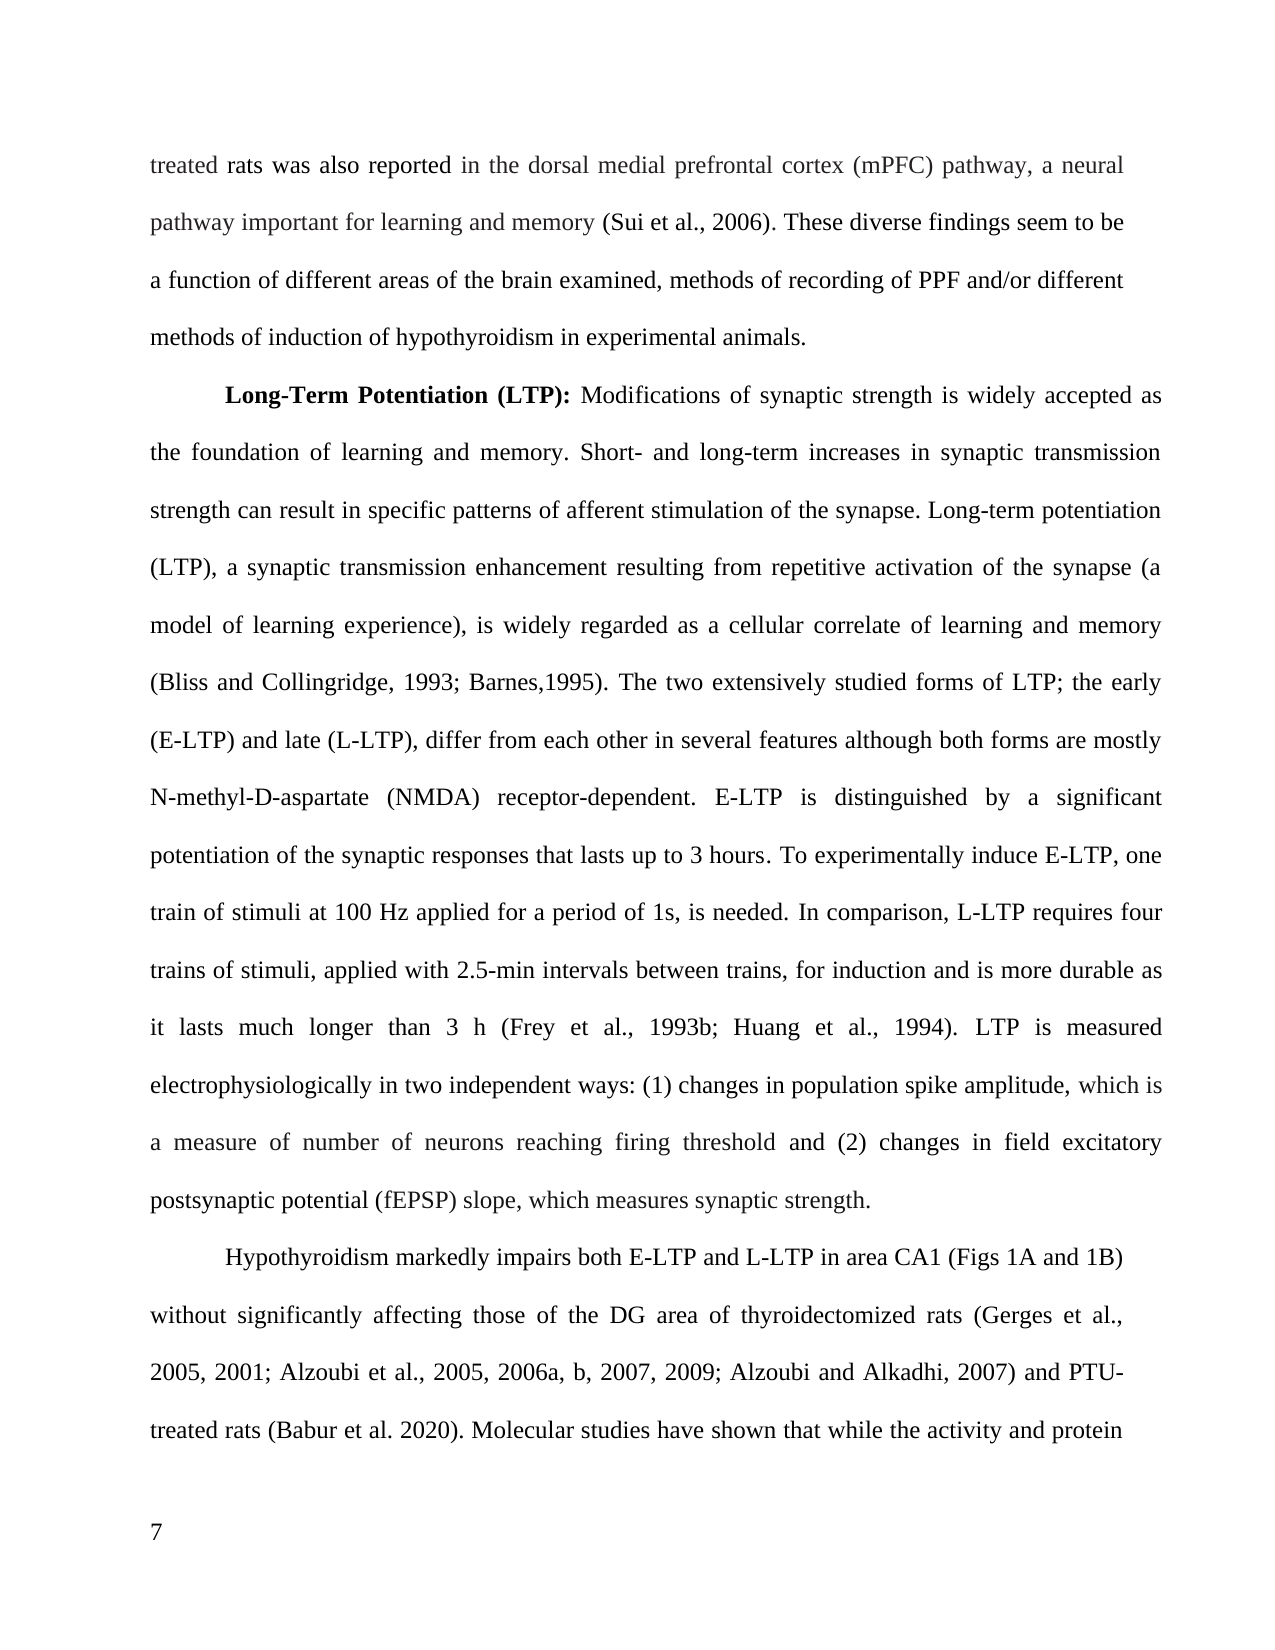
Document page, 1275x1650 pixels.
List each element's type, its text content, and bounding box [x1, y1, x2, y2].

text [150, 150, 1125, 351]
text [150, 1242, 1125, 1444]
text Long-Term Potentiation (LTP): Modifications of synaptic strength is widely accepted as the foundation of learning and memory. Short- and long-term increases in synaptic transmission strength can result in specific patterns of afferent stimulation of the synapse. Long-term potentiation (LTP), a synaptic transmission enhancement resulting from repetitive activation of the synapse (a model of learning experience), is widely regarded as a cellular correlate of learning and memory (Bliss and Collingridge, 1993; Barnes,1995). The two extensively studied forms of LTP; the early (E-LTP) and late (L-LTP), differ from each other in several features although both forms are mostly N-methyl-D-aspartate (NMDA) receptor-dependent. E-LTP is distinguished by a significant potentiation of the synaptic responses that lasts up to 3 hours. To experimentally induce E-LTP, one train of stimuli at 100 Hz applied for a period of 1s, is needed. In comparison, L-LTP requires four trains of stimuli, applied with 2.5-min intervals between trains, for induction and is more durable as it lasts much longer than 3 h (Frey et al., 1993b; Huang et al., 1994). LTP is measured electrophysiologically in two independent ways: (1) changes in population spike amplitude, which is a measure of number of neurons reaching firing threshold and (2) changes in field excitatory postsynaptic potential (fEPSP) slope, which measures synaptic strength. [150, 380, 1162, 1214]
